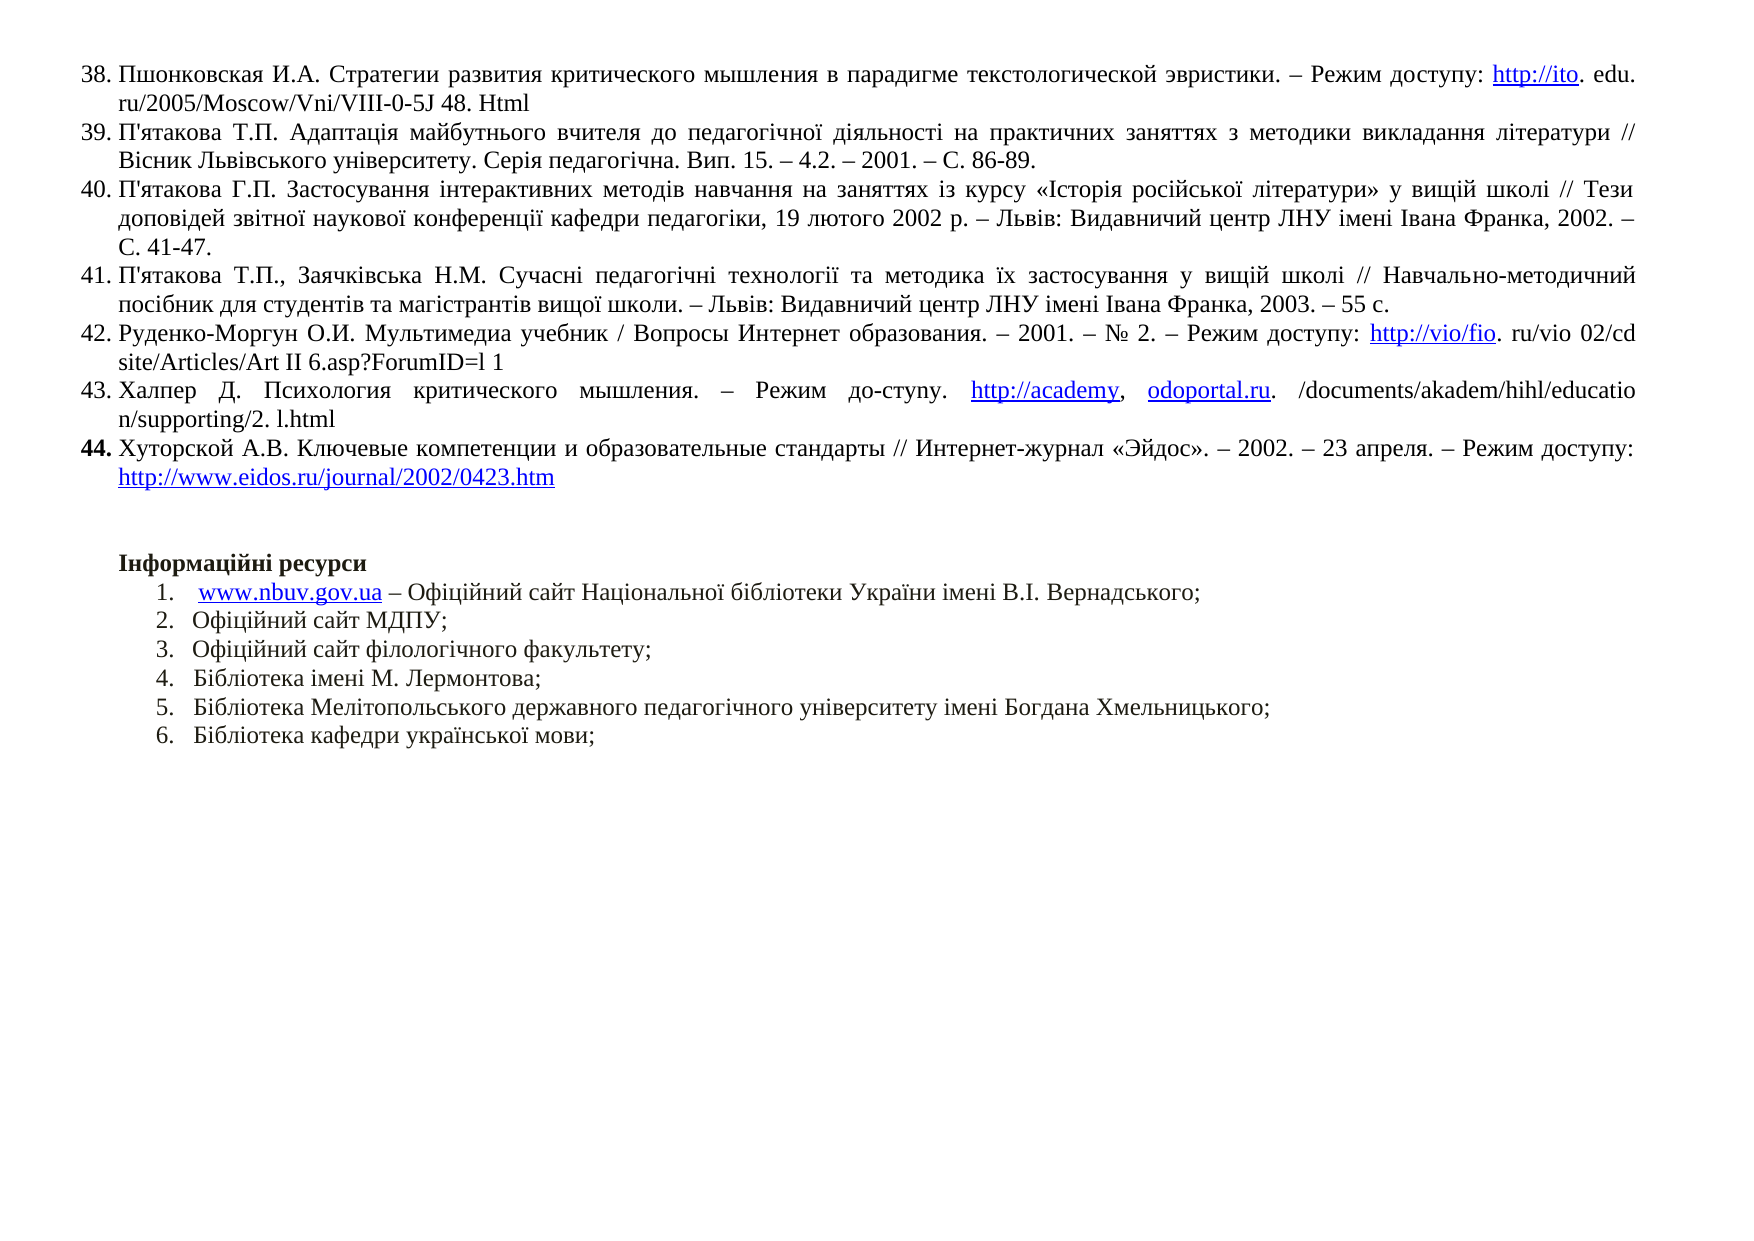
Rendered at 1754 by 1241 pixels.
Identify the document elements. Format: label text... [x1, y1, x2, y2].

list П'ятакова Г.П. Застосування інтерактивних методів навчання на заняттях із курсу «Історія російської літератури» у вищій школі // Тези доповідей звітної наукової конференції кафедри педагогіки, 19 лютого 2002 р. – Львів: Видавничий центр ЛНУ імені Івана Франка, 2002. – С. 41-47. [81, 174, 1636, 260]
list П'ятакова Т.П., Заячківська Н.М. Сучасні педагогічні технології та методика їх застосування у вищій школі // Навчально-методичний посібник для студентів та магістрантів вищої школи. – Львів: Видавничий центр ЛНУ імені Івана Франка, 2003. – 55 с. [81, 260, 1636, 318]
list Руденко-Моргун О.И. Мультимедиа учебник / Вопросы Интернет образования. – 2001. – № 2. – Режим доступу: http://vio/fio. ru/vio 02/cd site/Articles/Art II 6.asp?ForumID=l 1 [81, 318, 1636, 375]
list Бібліотека імені М. Лермонтова; [156, 663, 1636, 692]
list Хуторской A.B. Ключевые компетенции и образовательные стандарты // Интернет-журнал «Эйдос». – 2002. – 23 апреля. – Режим доступу: http://www.eidos.ru/journal/2002/0423.htm [81, 433, 1636, 490]
list Офіційний сайт філологічного факультету; [156, 634, 1636, 663]
list Халпер Д. Психология критического мышления. – Режим до-стуny. http://academy, odoportal.ru. /documents/akadem/hihl/educatio n/supporting/2. l.html [81, 375, 1636, 433]
list Бібліотека Мелітопольського державного педагогічного університету імені Богдана Хмельницького; [156, 692, 1636, 720]
text Інформаційні ресурси [118, 548, 1636, 577]
list www.nbuv.gov.ua – Офіційний сайт Національної бібліотеки України імені В.І. Вернадського; [156, 577, 1636, 605]
list Офіційний сайт МДПУ; [156, 605, 1636, 634]
list П'ятакова Т.П. Адаптація майбутнього вчителя до педагогічної діяльності на практичних заняттях з методики викладання літератури // Вісник Львівського університету. Серія педагогічна. Вип. 15. – 4.2. – 2001. – С. 86-89. [81, 117, 1636, 174]
list Бібліотека кафедри української мови; [156, 720, 1636, 749]
list Пшонковская И.А. Стратегии развития критического мышления в парадигме текстологической эвристики. – Режим доступу: http://ito. edu. ru/2005/Moscow/Vni/VIII-0-5J 48. Html [81, 59, 1636, 117]
